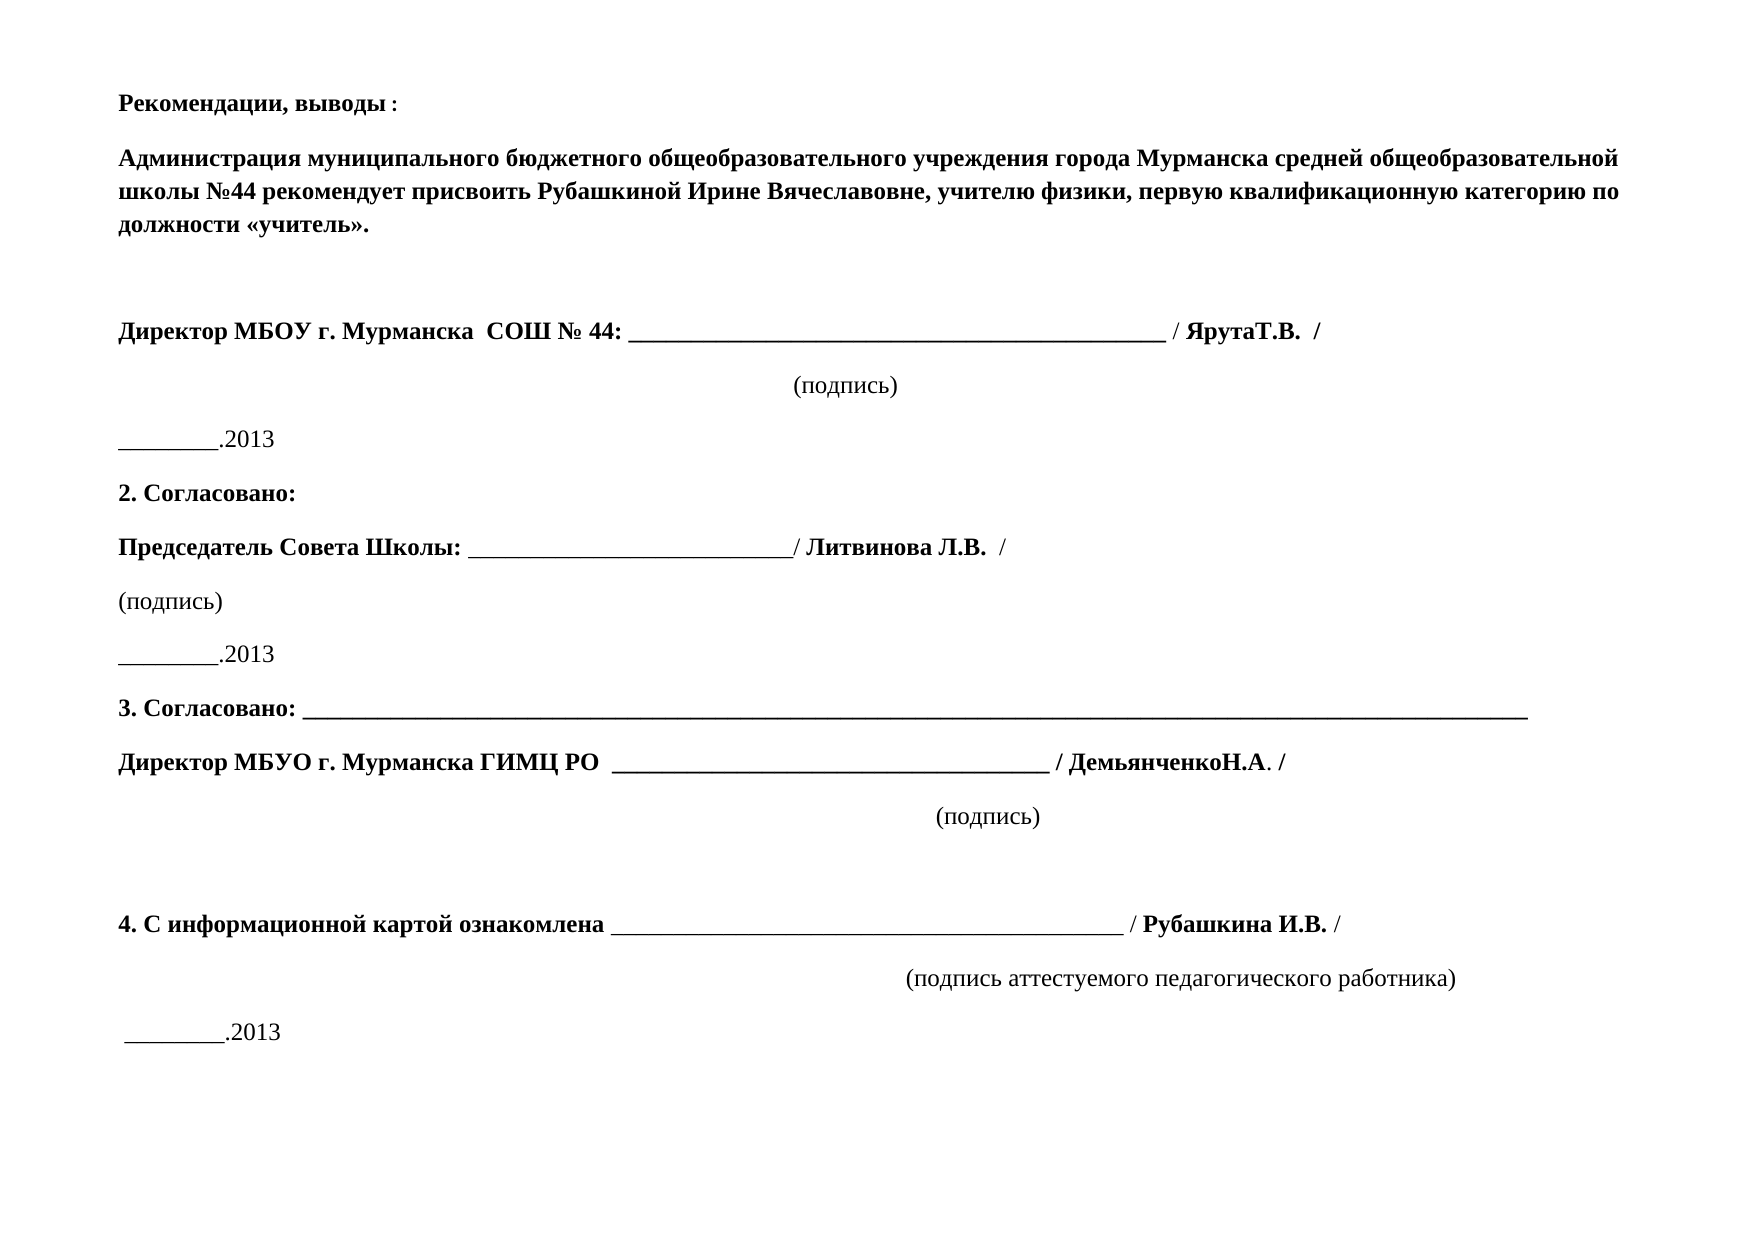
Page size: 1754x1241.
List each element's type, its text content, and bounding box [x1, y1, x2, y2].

text Директор МБУО г. Мурманска ГИМЦ РО ___________________________________ / ДемьянченкоН.А. / [118, 747, 1636, 776]
text Председатель Совета Школы: __________________________/ Литвинова Л.В. / [118, 532, 1636, 561]
text (подпись) [856, 801, 1636, 830]
text (подпись) [118, 586, 1636, 614]
text ________.2013 [118, 1017, 1636, 1045]
text (подпись аттестуемого педагогического работника) [118, 963, 1636, 991]
text (подпись) [118, 370, 1636, 399]
text 4. С информационной картой ознакомлена _________________________________________ / Рубашкина И.В. / [118, 909, 1636, 938]
text Рекомендации, выводы : [118, 88, 1636, 118]
text Администрация муниципального бюджетного общеобразовательного учреждения города Мурманска средней общеобразовательной школы №44 рекомендует присвоить Рубашкиной Ирине Вячеславовне, учителю физики, первую квалификационную категорию по должности «учитель». [118, 143, 1636, 237]
text Директор МБОУ г. Мурманска СОШ № 44: ___________________________________________ / ЯрутаТ.В. / [118, 316, 1636, 345]
text ________.2013 [118, 424, 1636, 453]
text ________.2013 [118, 639, 1636, 668]
text 3. Согласовано: __________________________________________________________________________________________________ [118, 693, 1636, 722]
text 2. Согласовано: [118, 478, 1636, 507]
